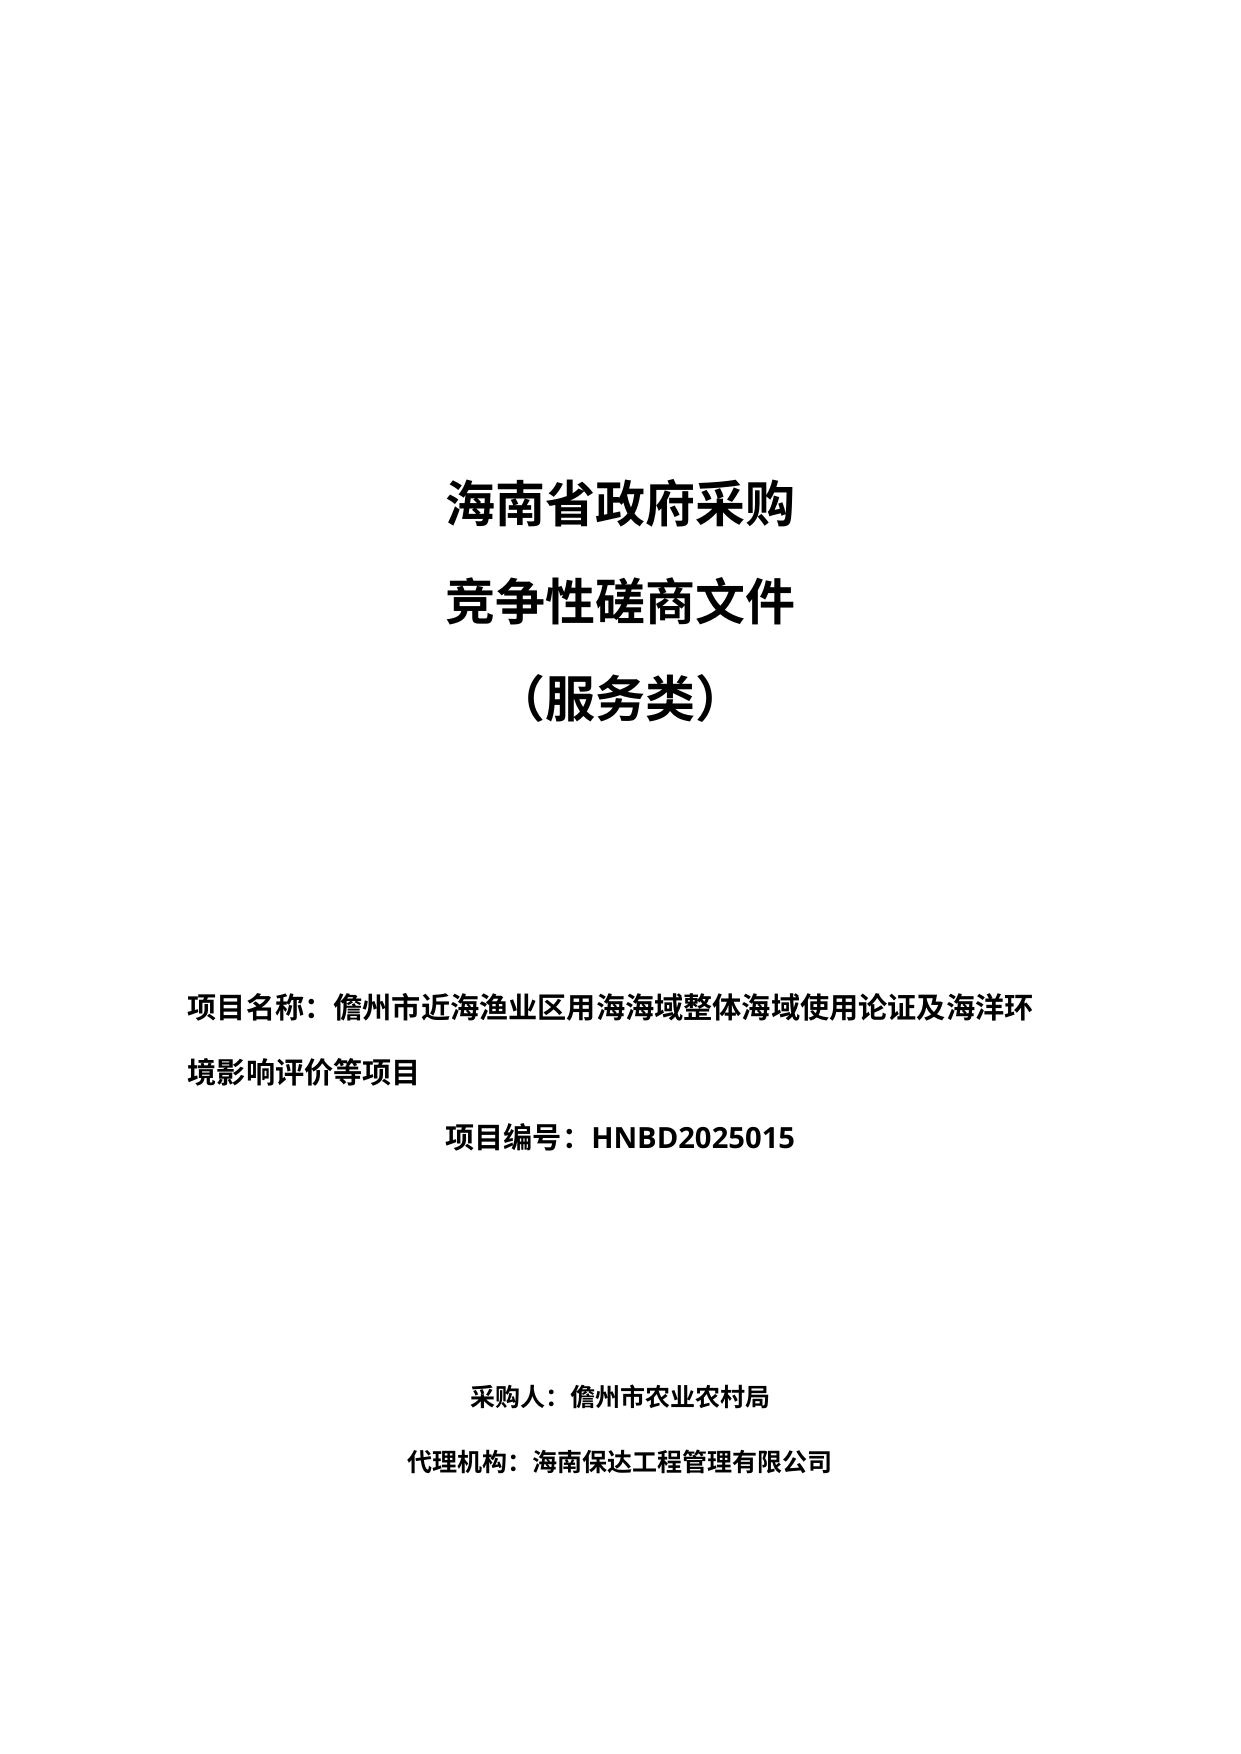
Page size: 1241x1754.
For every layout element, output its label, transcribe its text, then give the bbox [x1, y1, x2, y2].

text 代理机构：海南保达工程管理有限公司 [187, 1429, 1053, 1494]
text 项目编号：HNBD2025015 [187, 1104, 1053, 1169]
text 采购人：儋州市农业农村局 [187, 1364, 1053, 1429]
text 海南省政府采购 [187, 454, 1053, 552]
text （服务类） [187, 649, 1053, 747]
text 竞争性磋商文件 [187, 552, 1053, 649]
text 项目名称：儋州市近海渔业区用海海域整体海域使用论证及海洋环境影响评价等项目 [187, 974, 1053, 1104]
